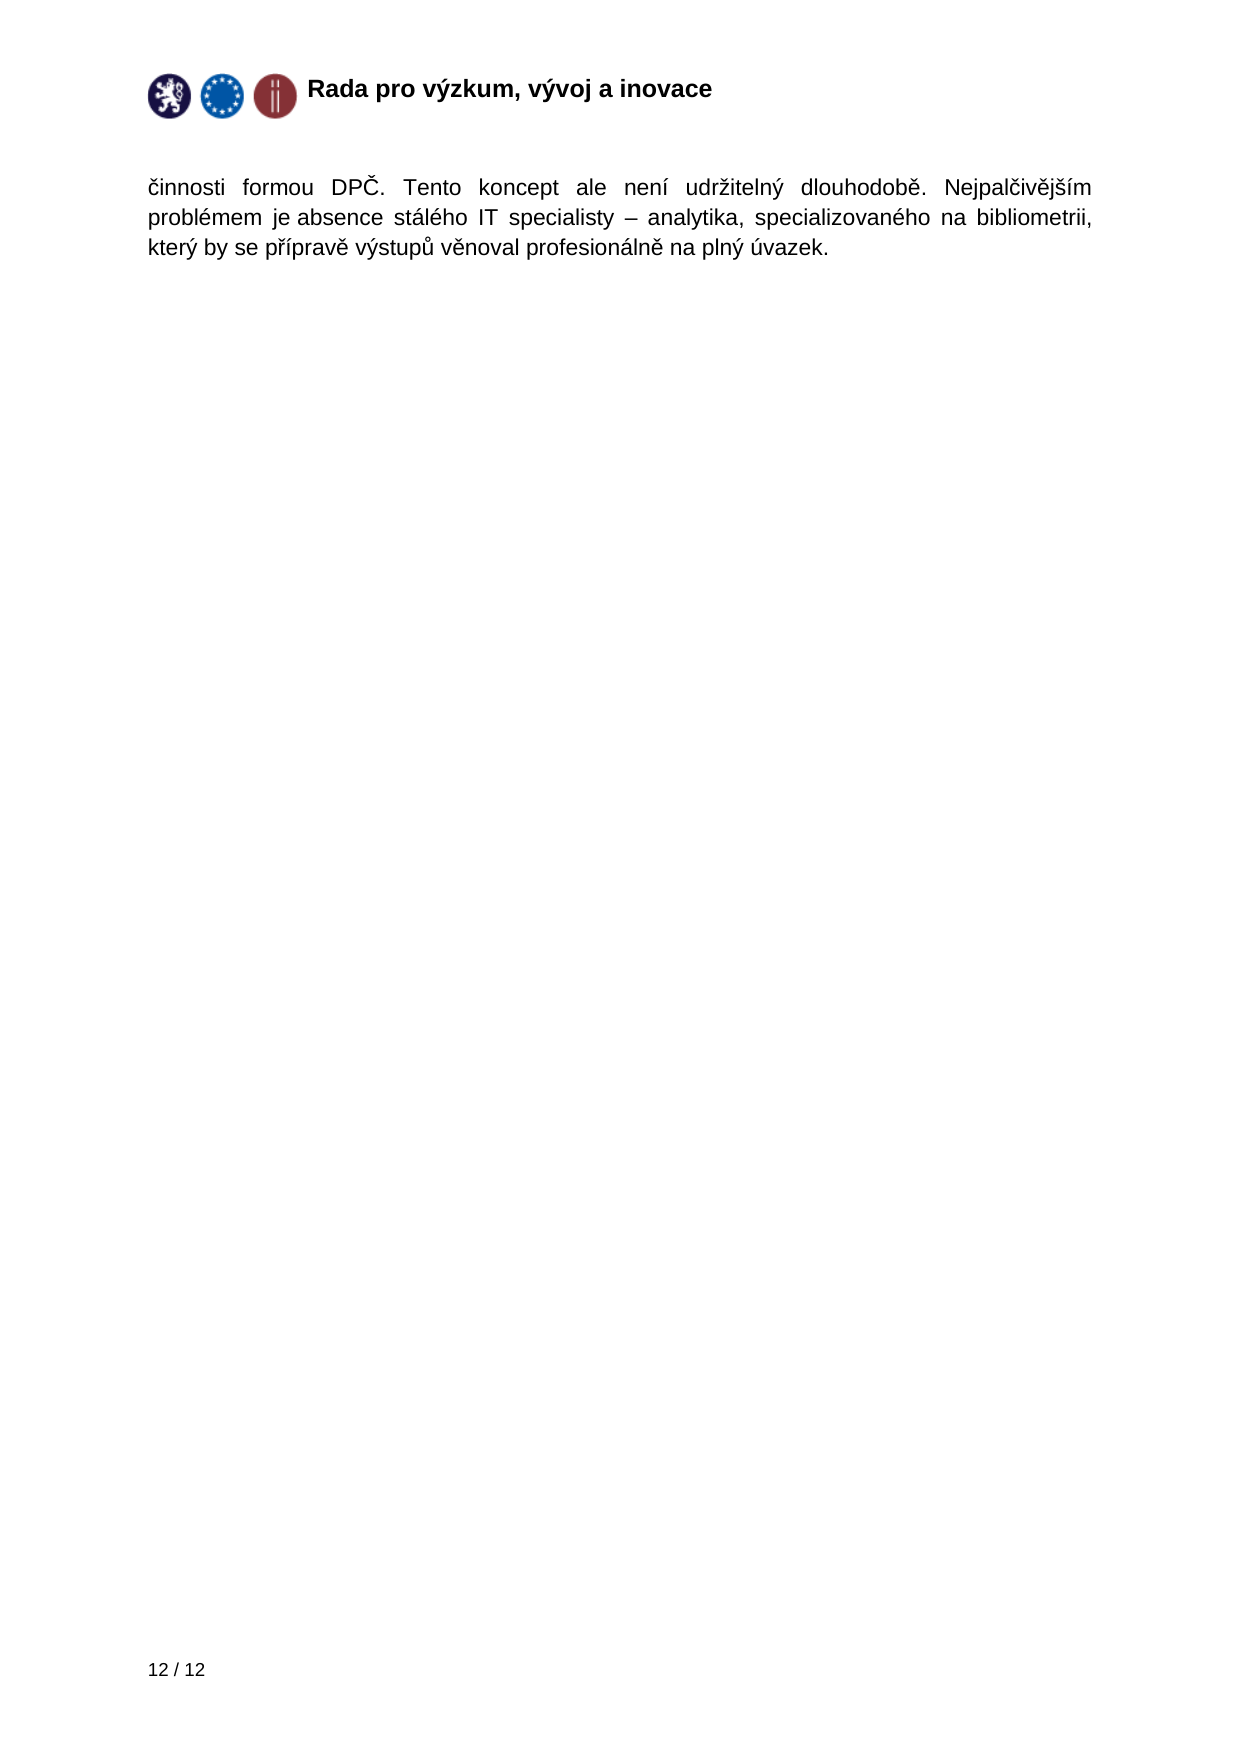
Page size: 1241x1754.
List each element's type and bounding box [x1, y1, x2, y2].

picture [147, 73, 298, 120]
text [148, 231, 1093, 261]
